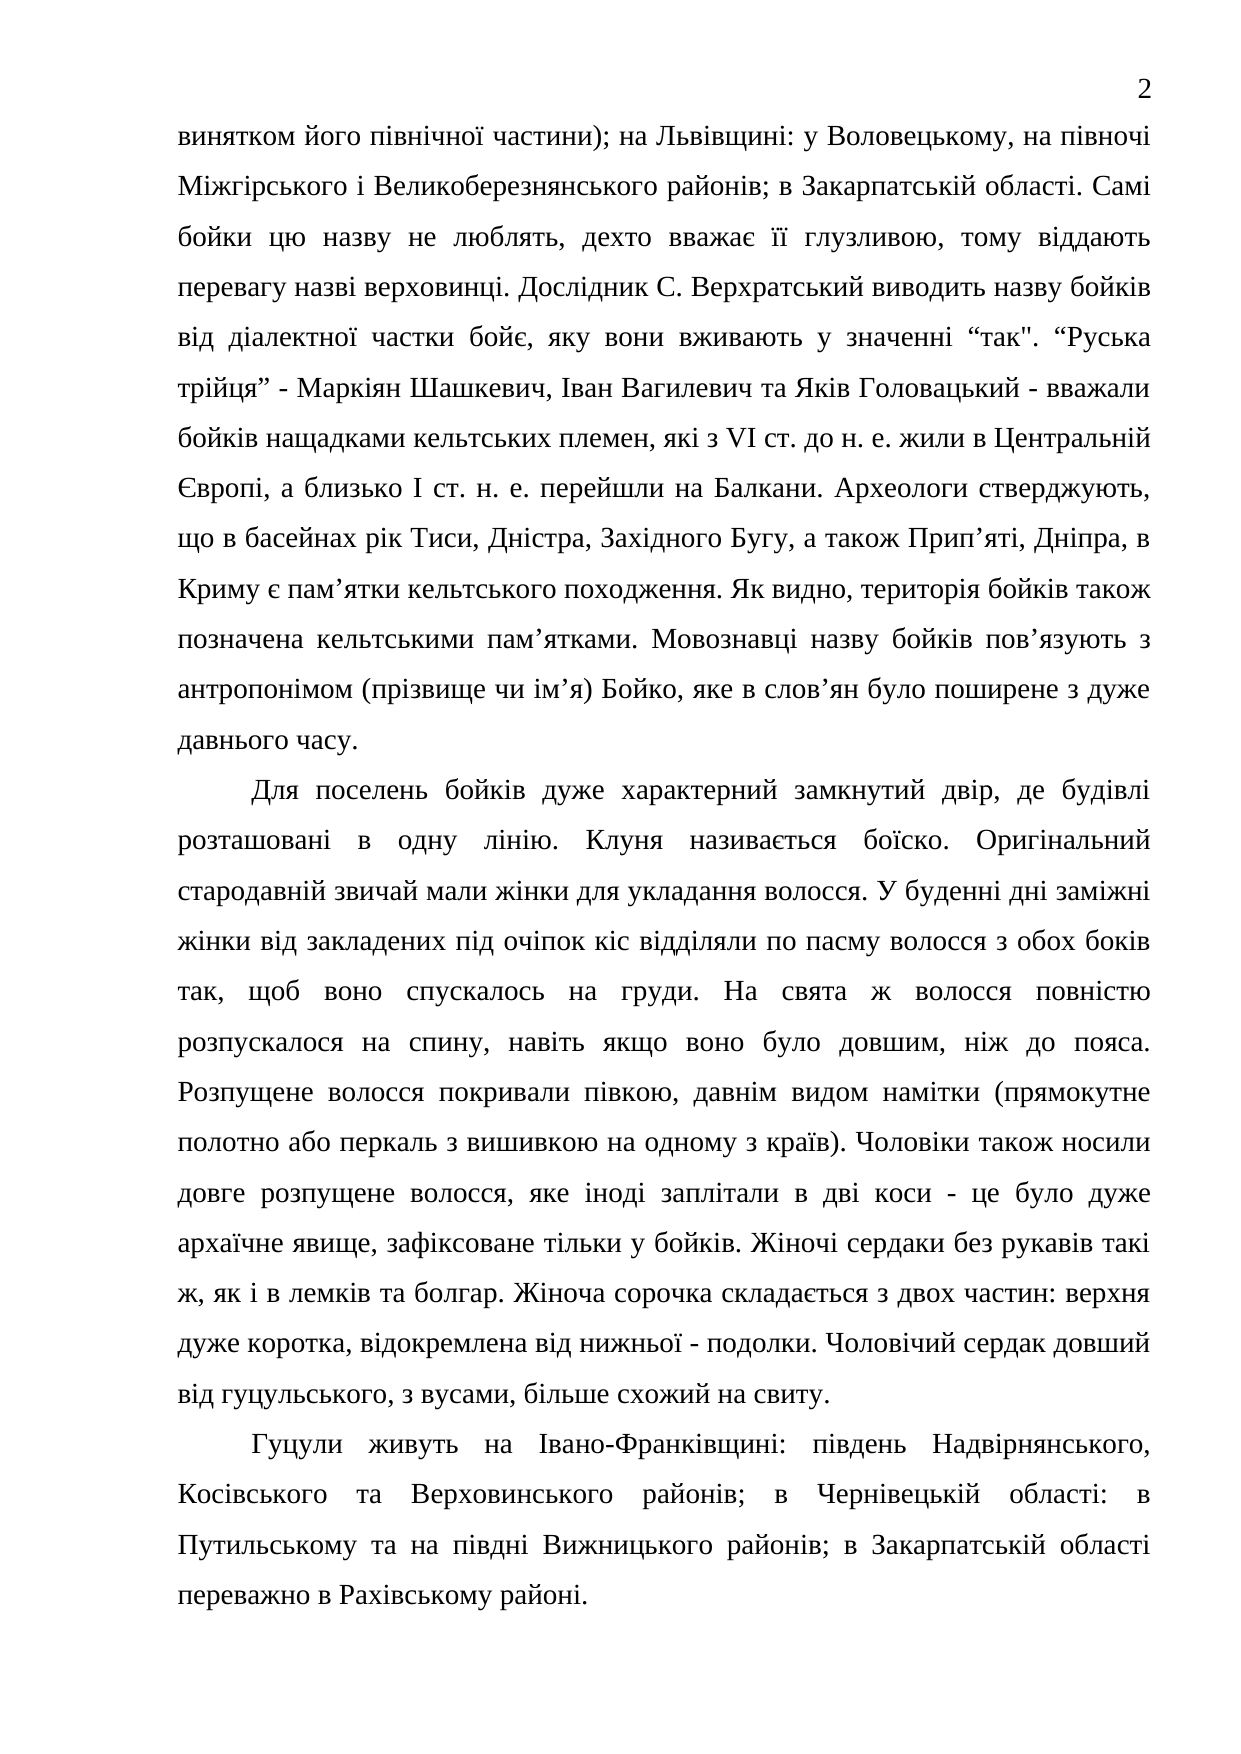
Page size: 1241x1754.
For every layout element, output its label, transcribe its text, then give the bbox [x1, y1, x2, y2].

text Для поселень бойків дуже характерний замкнутий двір, де будівлі розташовані в одну лінію. Клуня називається боїско. Оригінальний стародавній звичай мали жінки для укладання волосся. У буденні дні заміжні жінки від закладених під очіпок кіс відділяли по пасму волосся з обох боків так, щоб воно спускалось на груди. На свята ж волосся повністю розпускалося на спину, навіть якщо воно було довшим, ніж до пояса. Розпущене волосся покривали півкою, давнім видом намітки (прямокутне полотно або перкаль з вишивкою на одному з країв). Чоловіки також носили довге розпущене волосся, яке іноді заплітали в дві коси - це було дуже архаїчне явище, зафіксоване тільки у бойків. Жіночі сердаки без рукавів такі ж, як і в лемків та болгар. Жіноча сорочка складається з двох частин: верхня дуже коротка, відокремлена від нижньої - подолки. Чоловічий сердак довший від гуцульського, з вусами, більше схожий на свиту. [177, 772, 1152, 1409]
text Гуцули живуть на Івано-Франківщині: південь Надвірнянського, Косівського та Верховинського районів; в Чернівецькій області: в Путильському та на півдні Вижницького районів; в Закарпатській області переважно в Рахівському районі. [177, 1426, 1152, 1611]
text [177, 118, 1152, 755]
